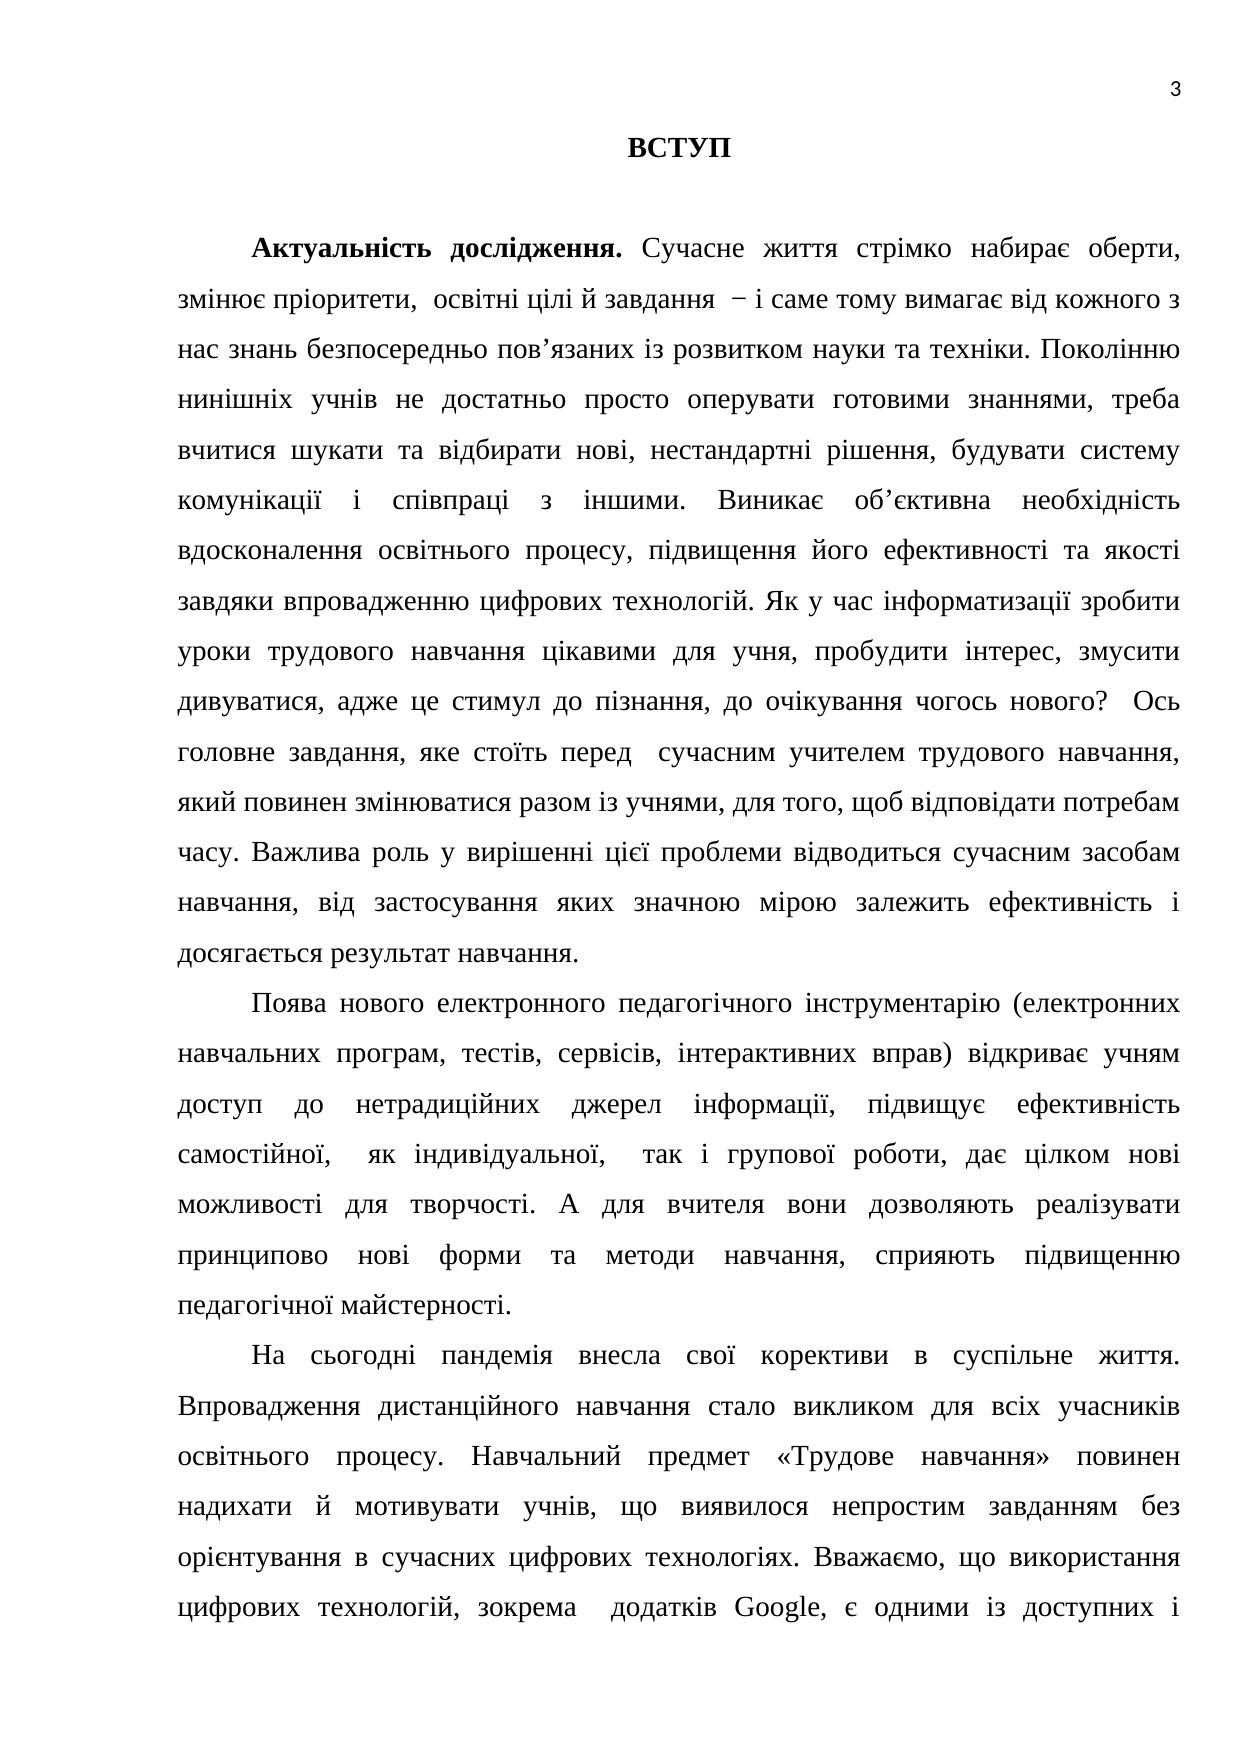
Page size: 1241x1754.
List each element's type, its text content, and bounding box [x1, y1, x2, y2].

text Поява нового електронного педагогічного інструментарію (електронних навчальних програм, тестів, сервісів, інтерактивних вправ) відкриває учням доступ до нетрадиційних джерел інформації, підвищує ефективність самостійної, як індивідуальної, так і групової роботи, дає цілком нові можливості для творчості. А для вчителя вони дозволяють реалізувати принципово нові форми та методи навчання, сприяють підвищенню педагогічної майстерності. [177, 985, 1181, 1321]
text ВСТУП [177, 130, 1181, 163]
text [177, 1337, 1181, 1622]
text Актуальність дослідження. Сучасне життя стрімко набирає оберти, змінює пріоритети, освітні цілі й завдання − і саме тому вимагає від кожного з нас знань безпосередньо пов’язаних із розвитком науки та техніки. Поколінню нинішніх учнів не достатньо просто оперувати готовими знаннями, треба вчитися шукати та відбирати нові, нестандартні рішення, будувати систему комунікації і співпраці з іншими. Виникає об’єктивна необхідність вдосконалення освітнього процесу, підвищення його ефективності та якості завдяки впровадженню цифрових технологій. Як у час інформатизації зробити уроки трудового навчання цікавими для учня, пробудити інтерес, змусити дивуватися, адже це стимул до пізнання, до очікування чогось нового? Ось головне завдання, яке стоїть перед сучасним учителем трудового навчання, який повинен змінюватися разом із учнями, для того, щоб відповідати потребам часу. Важлива роль у вирішенні цієї проблеми відводиться сучасним засобам навчання, від застосування яких значною мірою залежить ефективність і досягається результат навчання. [177, 231, 1181, 968]
